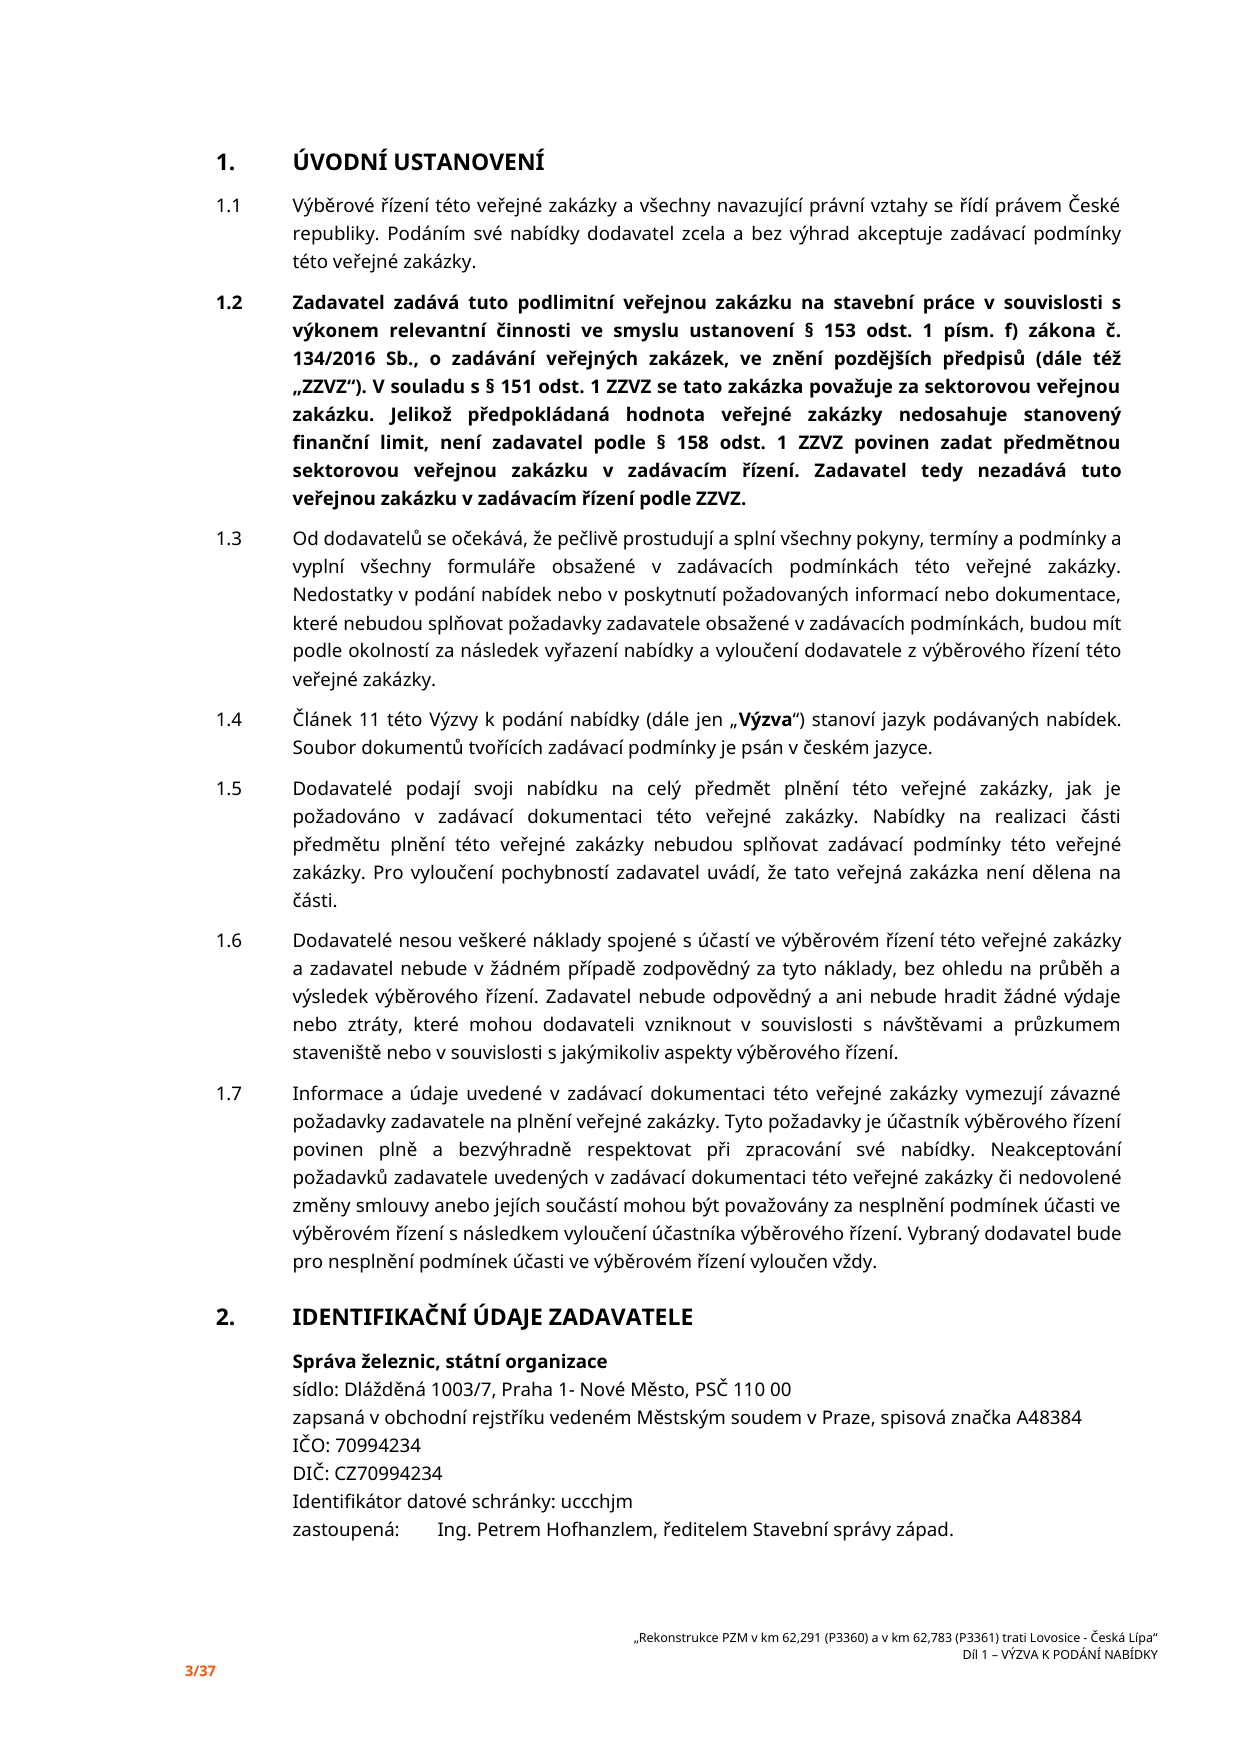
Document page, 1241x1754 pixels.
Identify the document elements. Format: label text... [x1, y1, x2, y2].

text ÚVODNÍ USTANOVENÍ [216, 146, 1122, 177]
text Článek 11 této Výzvy k podání nabídky (dále jen „Výzva“) stanoví jazyk podávaných nabídek. Soubor dokumentů tvořících zadávací podmínky je psán v českém jazyce. [216, 706, 1122, 760]
text Informace a údaje uvedené v zadávací dokumentaci této veřejné zakázky vymezují závazné požadavky zadavatele na plnění veřejné zakázky. Tyto požadavky je účastník výběrového řízení povinen plně a bezvýhradně respektovat při zpracování své nabídky. Neakceptování požadavků zadavatele uvedených v zadávací dokumentaci této veřejné zakázky či nedovolené změny smlouvy anebo jejích součástí mohou být považovány za nesplnění podmínek účasti ve výběrovém řízení s následkem vyloučení účastníka výběrového řízení. Vybraný dodavatel bude pro nesplnění podmínek účasti ve výběrovém řízení vyloučen vždy. [216, 1080, 1122, 1274]
text Zadavatel zadává tuto podlimitní veřejnou zakázku na stavební práce v souvislosti s výkonem relevantní činnosti ve smyslu ustanovení § 153 odst. 1 písm. f) zákona č. 134/2016 Sb., o zadávání veřejných zakázek, ve znění pozdějších předpisů (dále též „ZZVZ“). V souladu s § 151 odst. 1 ZZVZ se tato zakázka považuje za sektorovou veřejnou zakázku. Jelikož předpokládaná hodnota veřejné zakázky nedosahuje stanovený finanční limit, není zadavatel podle § 158 odst. 1 ZZVZ povinen zadat předmětnou sektorovou veřejnou zakázku v zadávacím řízení. Zadavatel tedy nezadává tuto veřejnou zakázku v zadávacím řízení podle ZZVZ. [216, 289, 1122, 511]
text zapsaná v obchodní rejstříku vedeném Městským soudem v Praze, spisová značka A48384 [292, 1404, 1122, 1430]
text sídlo: Dlážděná 1003/7, Praha 1- Nové Město, PSČ 110 00 [292, 1376, 1122, 1402]
text IDENTIFIKAČNÍ ÚDAJE ZADAVATELE [216, 1301, 1122, 1332]
text zastoupená: Ing. Petrem Hofhanzlem, ředitelem Stavební správy západ. [292, 1516, 1122, 1542]
text Správa železnic, státní organizace [292, 1348, 1122, 1374]
text Výběrové řízení této veřejné zakázky a všechny navazující právní vztahy se řídí právem České republiky. Podáním své nabídky dodavatel zcela a bez výhrad akceptuje zadávací podmínky této veřejné zakázky. [216, 192, 1122, 274]
text Dodavatelé nesou veškeré náklady spojené s účastí ve výběrovém řízení této veřejné zakázky a zadavatel nebude v žádném případě zodpovědný za tyto náklady, bez ohledu na průběh a výsledek výběrového řízení. Zadavatel nebude odpovědný a ani nebude hradit žádné výdaje nebo ztráty, které mohou dodavateli vzniknout v souvislosti s návštěvami a průzkumem staveniště nebo v souvislosti s jakýmikoliv aspekty výběrového řízení. [216, 927, 1122, 1065]
text Identifikátor datové schránky: uccchjm [292, 1488, 1122, 1514]
text IČO: 70994234 [292, 1432, 1122, 1458]
text Od dodavatelů se očekává, že pečlivě prostudují a splní všechny pokyny, termíny a podmínky a vyplní všechny formuláře obsažené v zadávacích podmínkách této veřejné zakázky. Nedostatky v podání nabídek nebo v poskytnutí požadovaných informací nebo dokumentace, které nebudou splňovat požadavky zadavatele obsažené v zadávacích podmínkách, budou mít podle okolností za následek vyřazení nabídky a vyloučení dodavatele z výběrového řízení této veřejné zakázky. [216, 526, 1122, 691]
text Dodavatelé podají svoji nabídku na celý předmět plnění této veřejné zakázky, jak je požadováno v zadávací dokumentaci této veřejné zakázky. Nabídky na realizaci části předmětu plnění této veřejné zakázky nebudou splňovat zadávací podmínky této veřejné zakázky. Pro vyloučení pochybností zadavatel uvádí, že tato veřejná zakázka není dělena na části. [216, 775, 1122, 912]
text DIČ: CZ70994234 [292, 1460, 1122, 1486]
